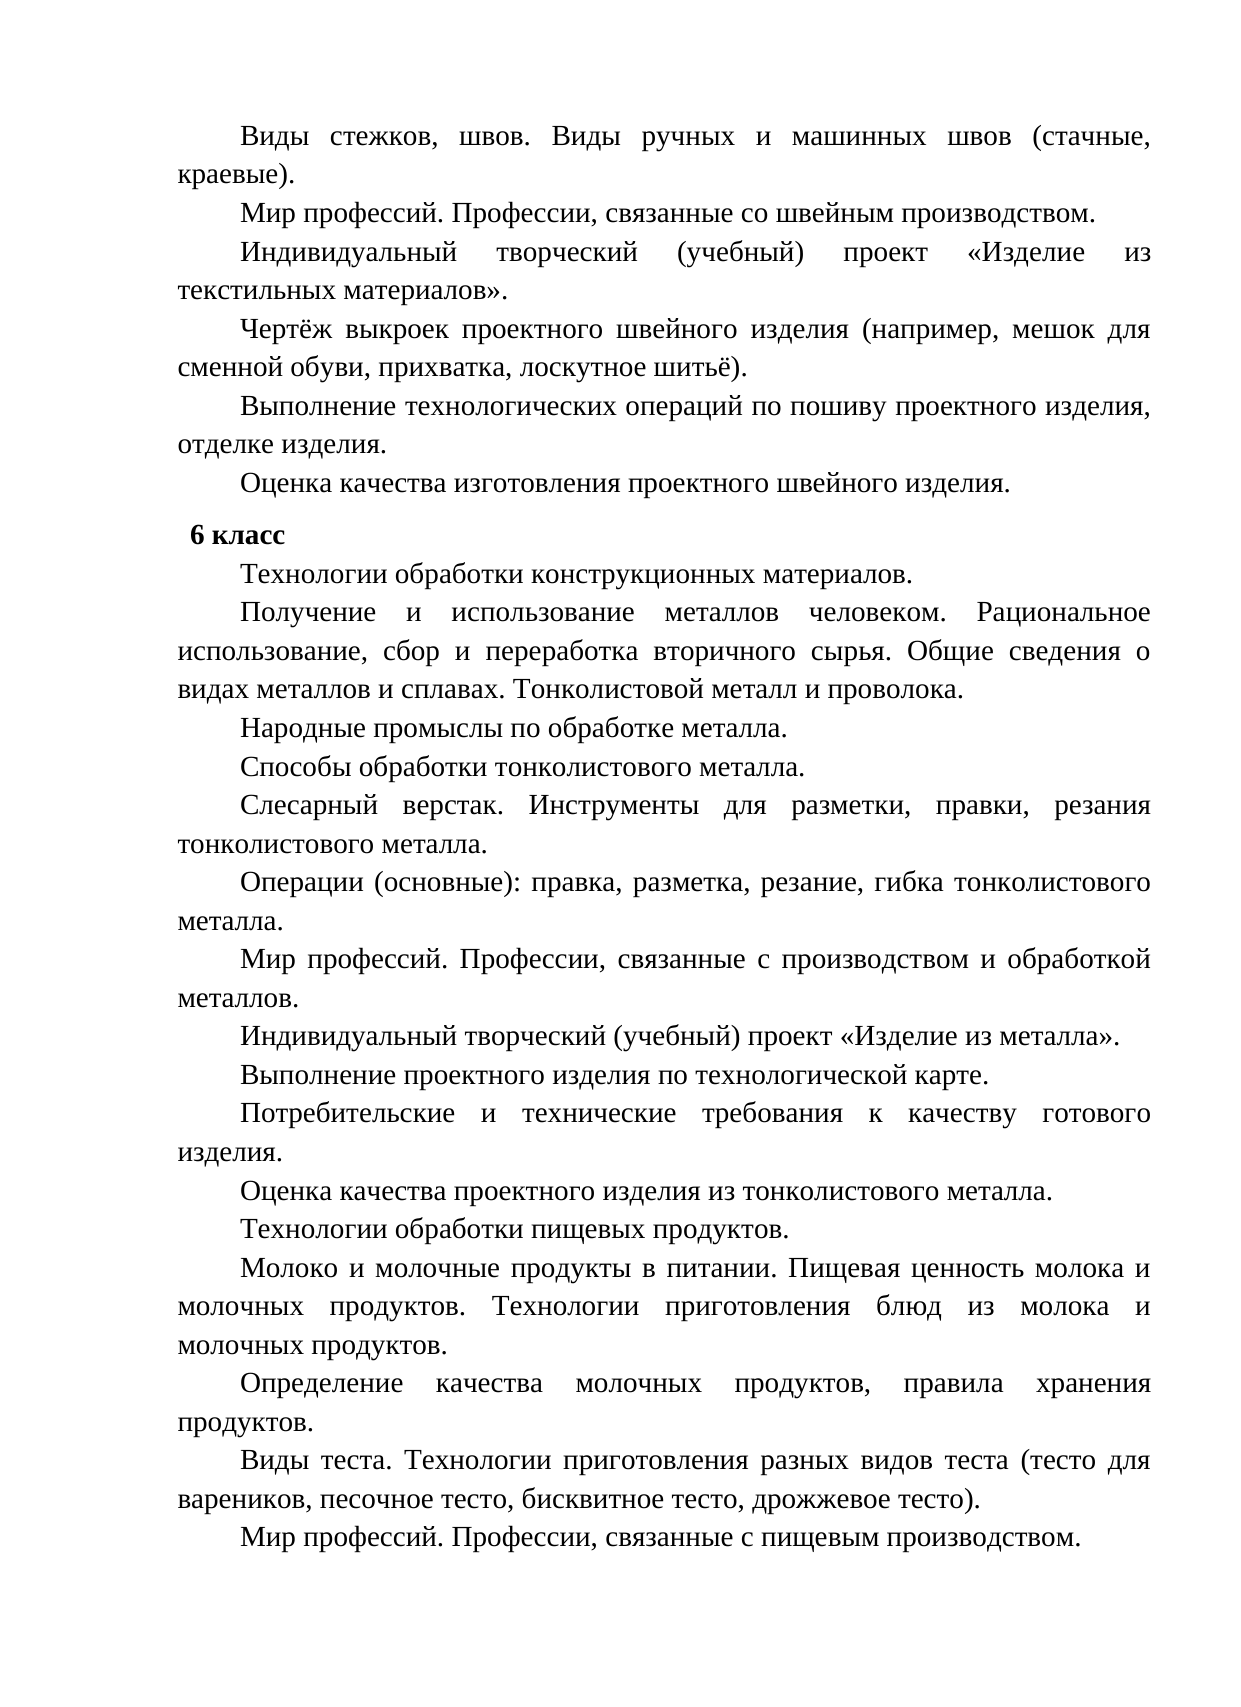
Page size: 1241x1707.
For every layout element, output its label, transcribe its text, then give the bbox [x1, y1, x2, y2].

text Выполнение проектного изделия по технологической карте. [177, 1057, 1152, 1091]
text Выполнение технологических операций по пошиву проектного изделия, отделке изделия. [177, 388, 1152, 460]
text Мир профессий. Профессии, связанные с производством и обработкой металлов. [177, 941, 1152, 1013]
text Мир профессий. Профессии, связанные со швейным производством. [177, 195, 1152, 229]
text Молоко и молочные продукты в питании. Пищевая ценность молока и молочных продуктов. Технологии приготовления блюд из молока и молочных продуктов. [177, 1250, 1152, 1360]
text Слесарный верстак. Инструменты для разметки, правки, резания тонколистового металла. [177, 787, 1152, 859]
text Народные промыслы по обработке металла. [177, 710, 1152, 744]
text Способы обработки тонколистового металла. [177, 749, 1152, 782]
text Оценка качества проектного изделия из тонколистового металла. [177, 1173, 1152, 1206]
text Технологии обработки пищевых продуктов. [177, 1211, 1152, 1245]
text Технологии обработки конструкционных материалов. [177, 556, 1152, 589]
text Потребительские и технические требования к качеству готового изделия. [177, 1096, 1152, 1168]
text 6 класс [190, 517, 1152, 551]
text Операции (основные): правка, разметка, резание, гибка тонколистового металла. [177, 864, 1152, 936]
text Чертёж выкроек проектного швейного изделия (например, мешок для сменной обуви, прихватка, лоскутное шитьё). [177, 311, 1152, 383]
text Виды теста. Технологии приготовления разных видов теста (тесто для вареников, песочное тесто, бисквитное тесто, дрожжевое тесто). [177, 1442, 1152, 1514]
text Оценка качества изготовления проектного швейного изделия. [177, 465, 1152, 498]
text Получение и использование металлов человеком. Рациональное использование, сбор и переработка вторичного сырья. Общие сведения о видах металлов и сплавах. Тонколистовой металл и проволока. [177, 594, 1152, 705]
text Мир профессий. Профессии, связанные с пищевым производством. [177, 1519, 1152, 1553]
text Виды стежков, швов. Виды ручных и машинных швов (стачные, краевые). [177, 118, 1152, 190]
text Определение качества молочных продуктов, правила хранения продуктов. [177, 1365, 1152, 1437]
text Индивидуальный творческий (учебный) проект «Изделие из металла». [177, 1018, 1152, 1052]
text Индивидуальный творческий (учебный) проект «Изделие из текстильных материалов». [177, 234, 1152, 306]
